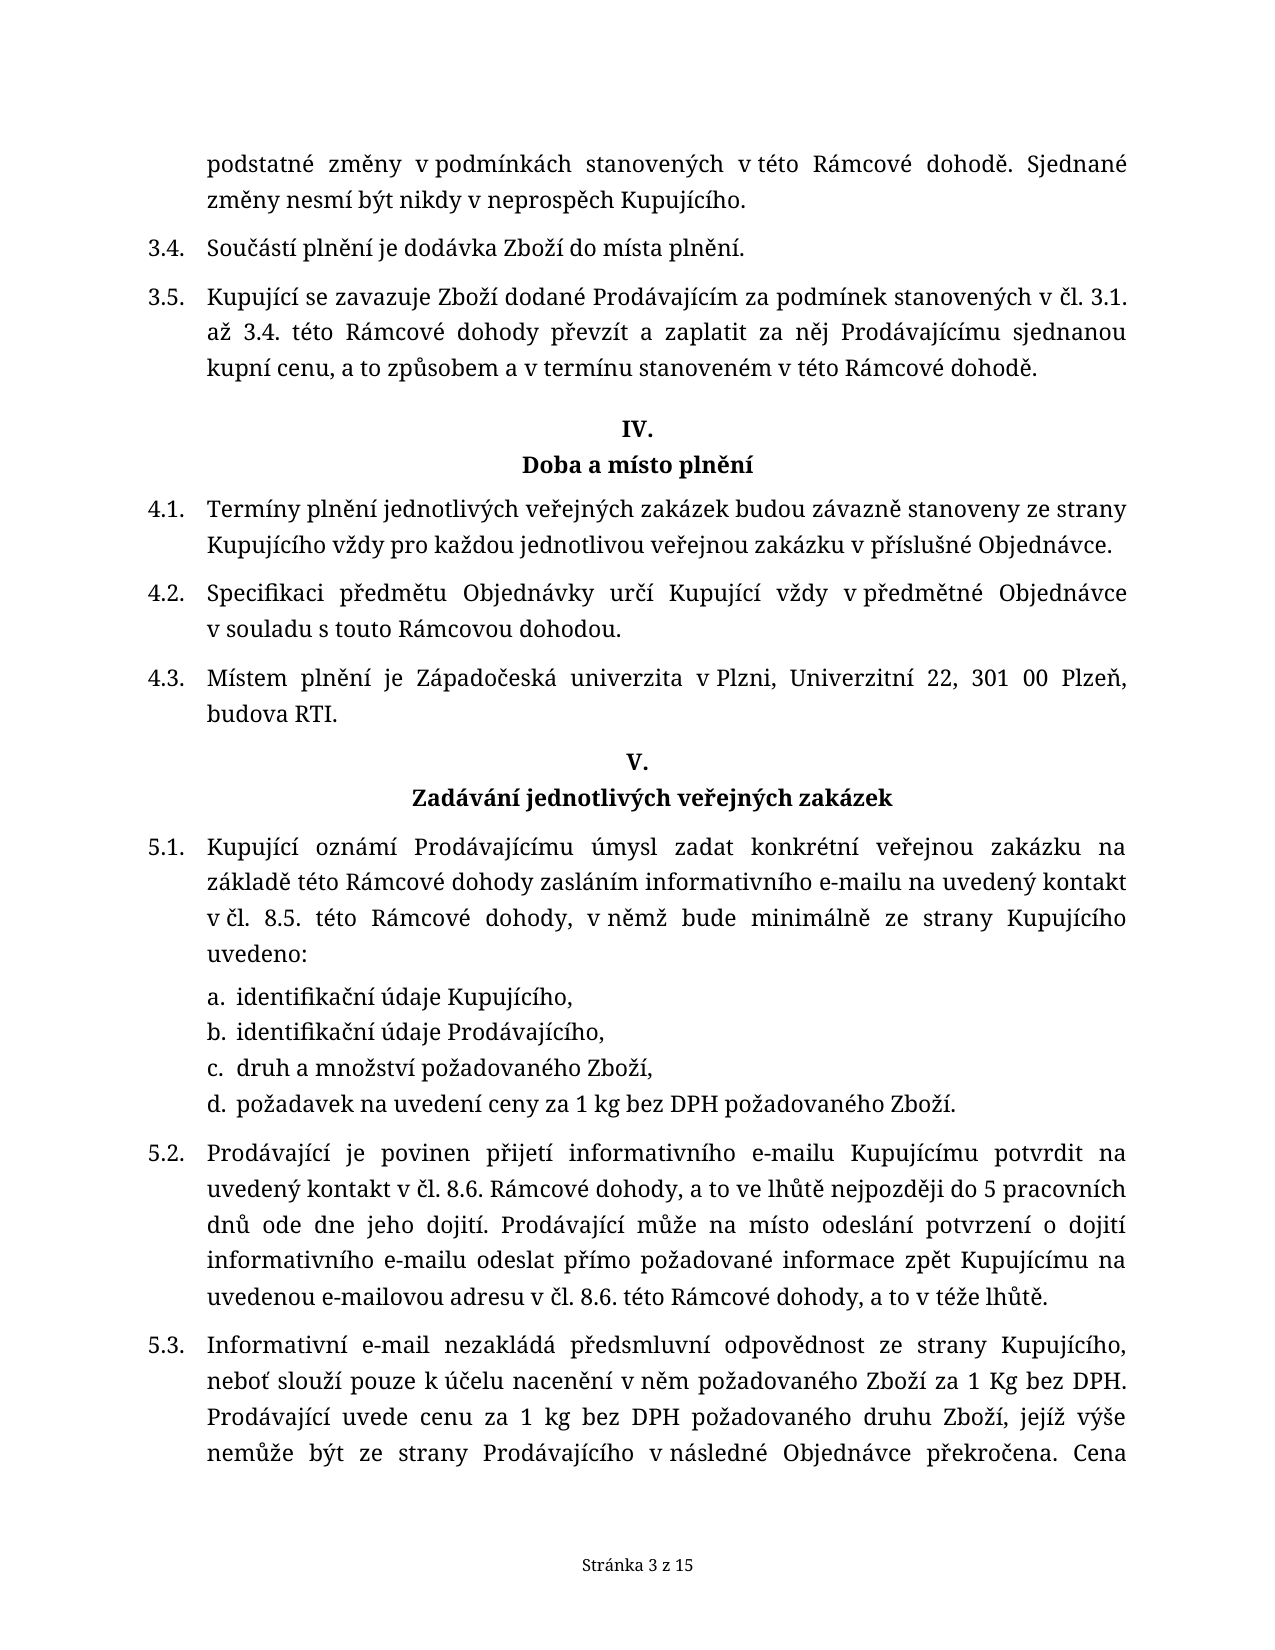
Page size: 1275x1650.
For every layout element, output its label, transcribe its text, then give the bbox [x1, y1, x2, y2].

list Doba a místo plnění [148, 449, 1127, 480]
subtitle identifikační údaje Prodávajícího, [207, 1016, 1129, 1048]
text IV. [148, 413, 1127, 444]
text 5.2. Prodávající je povinen přijetí informativního e-mailu Kupujícímu potvrdit na uvedený kontakt v čl. 8.6. Rámcové dohody, a to ve lhůtě nejpozději do 5 pracovních dnů ode dne jeho dojití. Prodávající může na místo odeslání potvrzení o dojití informativního e-mailu odeslat přímo požadované informace zpět Kupujícímu na uvedenou e-mailovou adresu v čl. 8.6. této Rámcové dohody, a to v téže lhůtě. [148, 1137, 1127, 1312]
text 4.1. Termíny plnění jednotlivých veřejných zakázek budou závazně stanoveny ze strany Kupujícího vždy pro každou jednotlivou veřejnou zakázku v příslušné Objednávce. [148, 493, 1127, 560]
text 4.2. Specifikaci předmětu Objednávky určí Kupující vždy v předmětné Objednávce v souladu s touto Rámcovou dohodou. [148, 577, 1127, 644]
subtitle druh a množství požadovaného Zboží, [207, 1052, 1129, 1083]
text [148, 1329, 1127, 1468]
text V. [148, 746, 1127, 777]
text 4.3. Místem plnění je Západočeská univerzita v Plzni, Univerzitní 22, 301 00 Plzeň, budova RTI. [148, 662, 1127, 729]
subtitle požadavek na uvedení ceny za 1 kg bez DPH požadovaného Zboží. [207, 1088, 1129, 1119]
list Zadávání jednotlivých veřejných zakázek [148, 782, 1127, 813]
subtitle identifikační údaje Kupujícího, [207, 980, 1129, 1012]
text 3.5. Kupující se zavazuje Zboží dodané Prodávajícím za podmínek stanovených v čl. 3.1. až 3.4. této Rámcové dohody převzít a zaplatit za něj Prodávajícímu sjednanou kupní cenu, a to způsobem a v termínu stanoveném v této Rámcové dohodě. [148, 280, 1127, 383]
text 5.1. Kupující oznámí Prodávajícímu úmysl zadat konkrétní veřejnou zakázku na základě této Rámcové dohody zasláním informativního e-mailu na uvedený kontakt v čl. 8.5. této Rámcové dohody, v němž bude minimálně ze strany Kupujícího uvedeno: [148, 830, 1127, 969]
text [148, 148, 1127, 215]
text 3.4. Součástí plnění je dodávka Zboží do místa plnění. [148, 232, 1127, 263]
